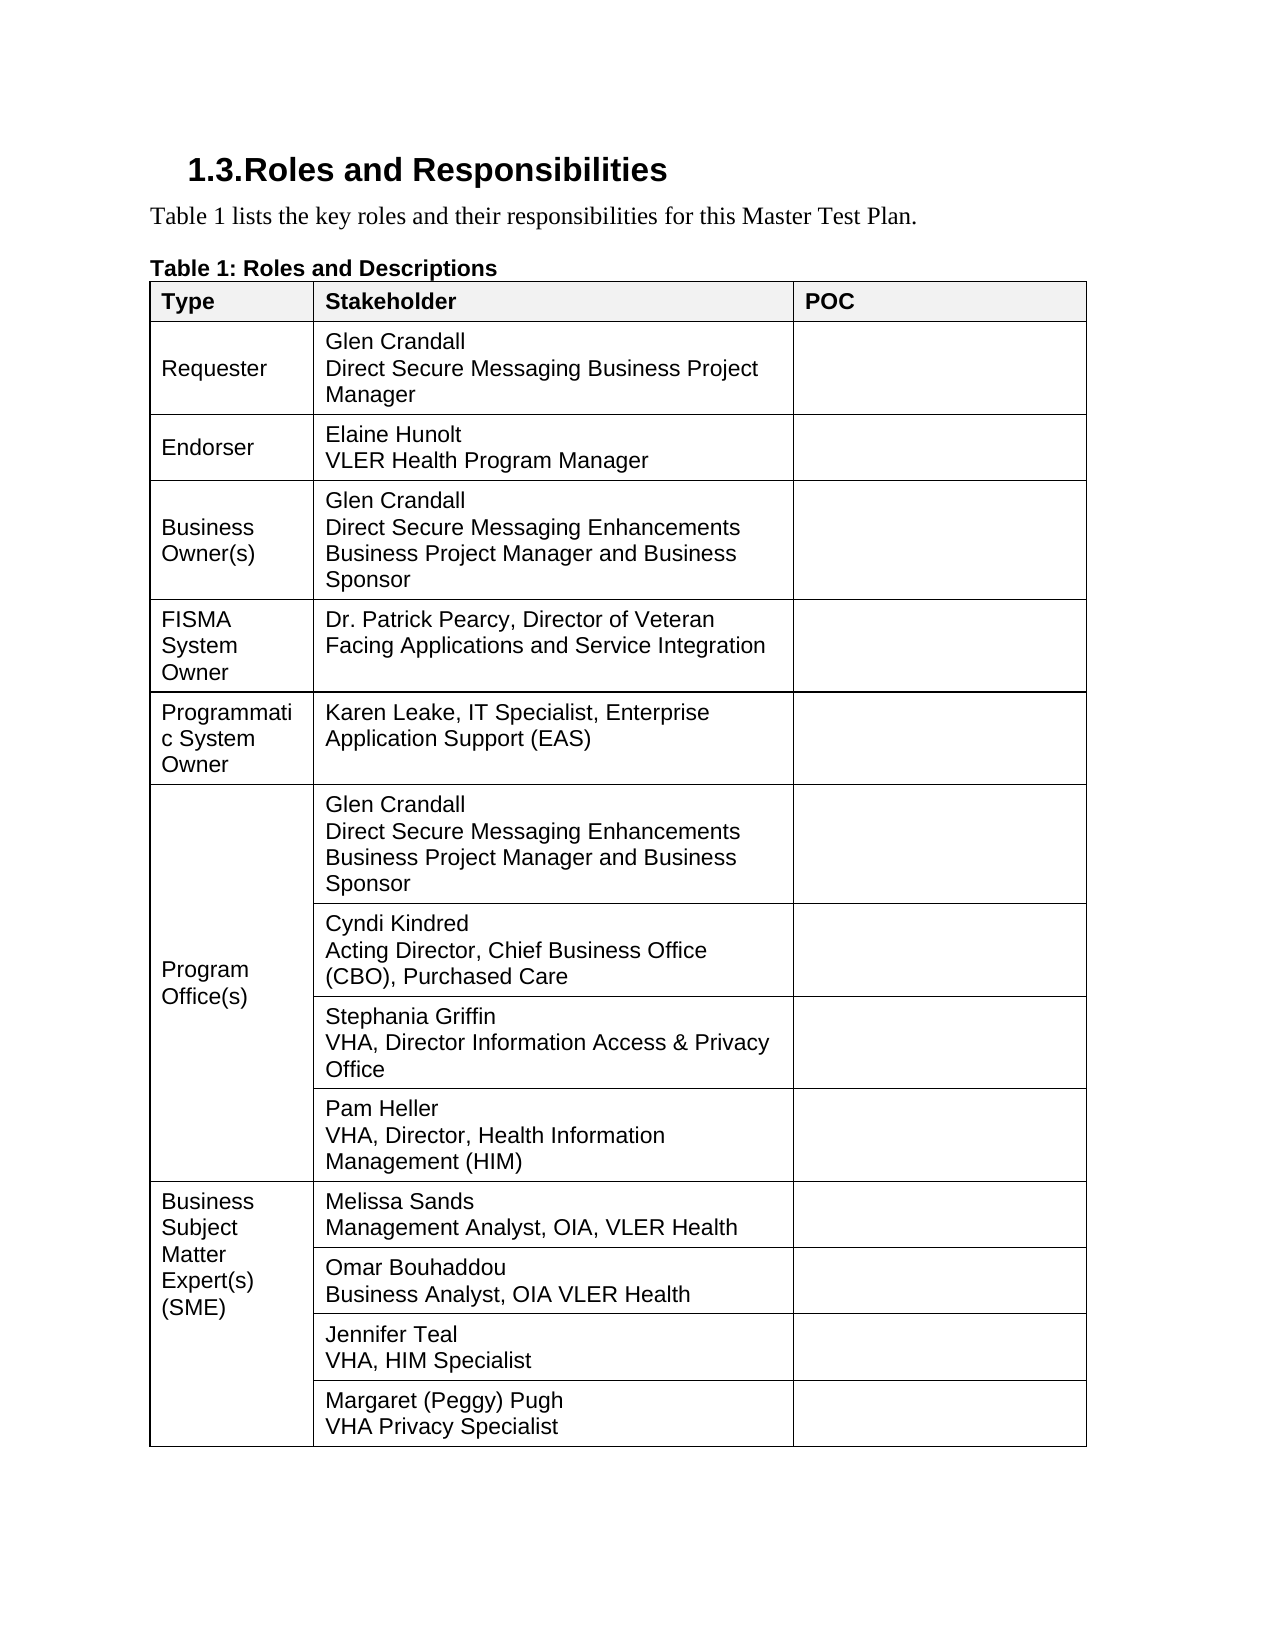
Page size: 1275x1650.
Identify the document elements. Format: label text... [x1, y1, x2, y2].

table_cell Pam Heller VHA, Director, Health Information Management (HIM) [314, 1089, 793, 1181]
table_header Type [151, 282, 313, 321]
text Table 1: Roles and Descriptions [150, 255, 1125, 281]
table_cell Dr. Patrick Pearcy, Director of Veteran Facing Applications and Service Integration [314, 600, 793, 691]
table_cell [794, 600, 1086, 691]
table_cell Program Office(s) [151, 785, 313, 1181]
table_header POC [794, 282, 1086, 321]
table_cell Glen Crandall Direct Secure Messaging Enhancements Business Project Manager and Business Sponsor [314, 785, 793, 903]
table_cell [794, 997, 1086, 1088]
table_cell [794, 693, 1086, 784]
table_cell Programmatic System Owner [151, 693, 313, 784]
table_cell Jennifer Teal VHA, HIM Specialist [314, 1314, 793, 1379]
table_cell Endorser [151, 415, 313, 480]
table_cell [794, 481, 1086, 599]
text Table 1 lists the key roles and their responsibilities for this Master Test Plan. [150, 201, 1125, 230]
table_cell [794, 1089, 1086, 1181]
table_cell Elaine Hunolt VLER Health Program Manager [314, 415, 793, 480]
table_cell [794, 1381, 1086, 1446]
table_cell Glen Crandall Direct Secure Messaging Business Project Manager [314, 322, 793, 413]
table_cell Melissa Sands Management Analyst, OIA, VLER Health [314, 1182, 793, 1247]
table_cell Cyndi Kindred Acting Director, Chief Business Office (CBO), Purchased Care [314, 904, 793, 996]
table_cell Omar Bouhaddou Business Analyst, OIA VLER Health [314, 1248, 793, 1313]
table_cell Glen Crandall Direct Secure Messaging Enhancements Business Project Manager and Business Sponsor [314, 481, 793, 599]
table_cell Business Subject Matter Expert(s) (SME) [151, 1182, 313, 1446]
table_cell [794, 904, 1086, 996]
subtitle Roles and Responsibilities [187, 150, 1125, 188]
table_cell [794, 1314, 1086, 1379]
table_cell [794, 415, 1086, 480]
table_header Stakeholder [314, 282, 793, 321]
table_cell Karen Leake, IT Specialist, Enterprise Application Support (EAS) [314, 693, 793, 784]
table_cell [794, 785, 1086, 903]
table_cell [794, 1248, 1086, 1313]
table_cell Business Owner(s) [151, 481, 313, 599]
table_cell FISMA System Owner [151, 600, 313, 691]
table_cell [794, 322, 1086, 413]
table_cell Margaret (Peggy) Pugh VHA Privacy Specialist [314, 1381, 793, 1446]
table_cell Stephania Griffin VHA, Director Information Access & Privacy Office [314, 997, 793, 1088]
table_cell Requester [151, 322, 313, 413]
table_cell [794, 1182, 1086, 1247]
